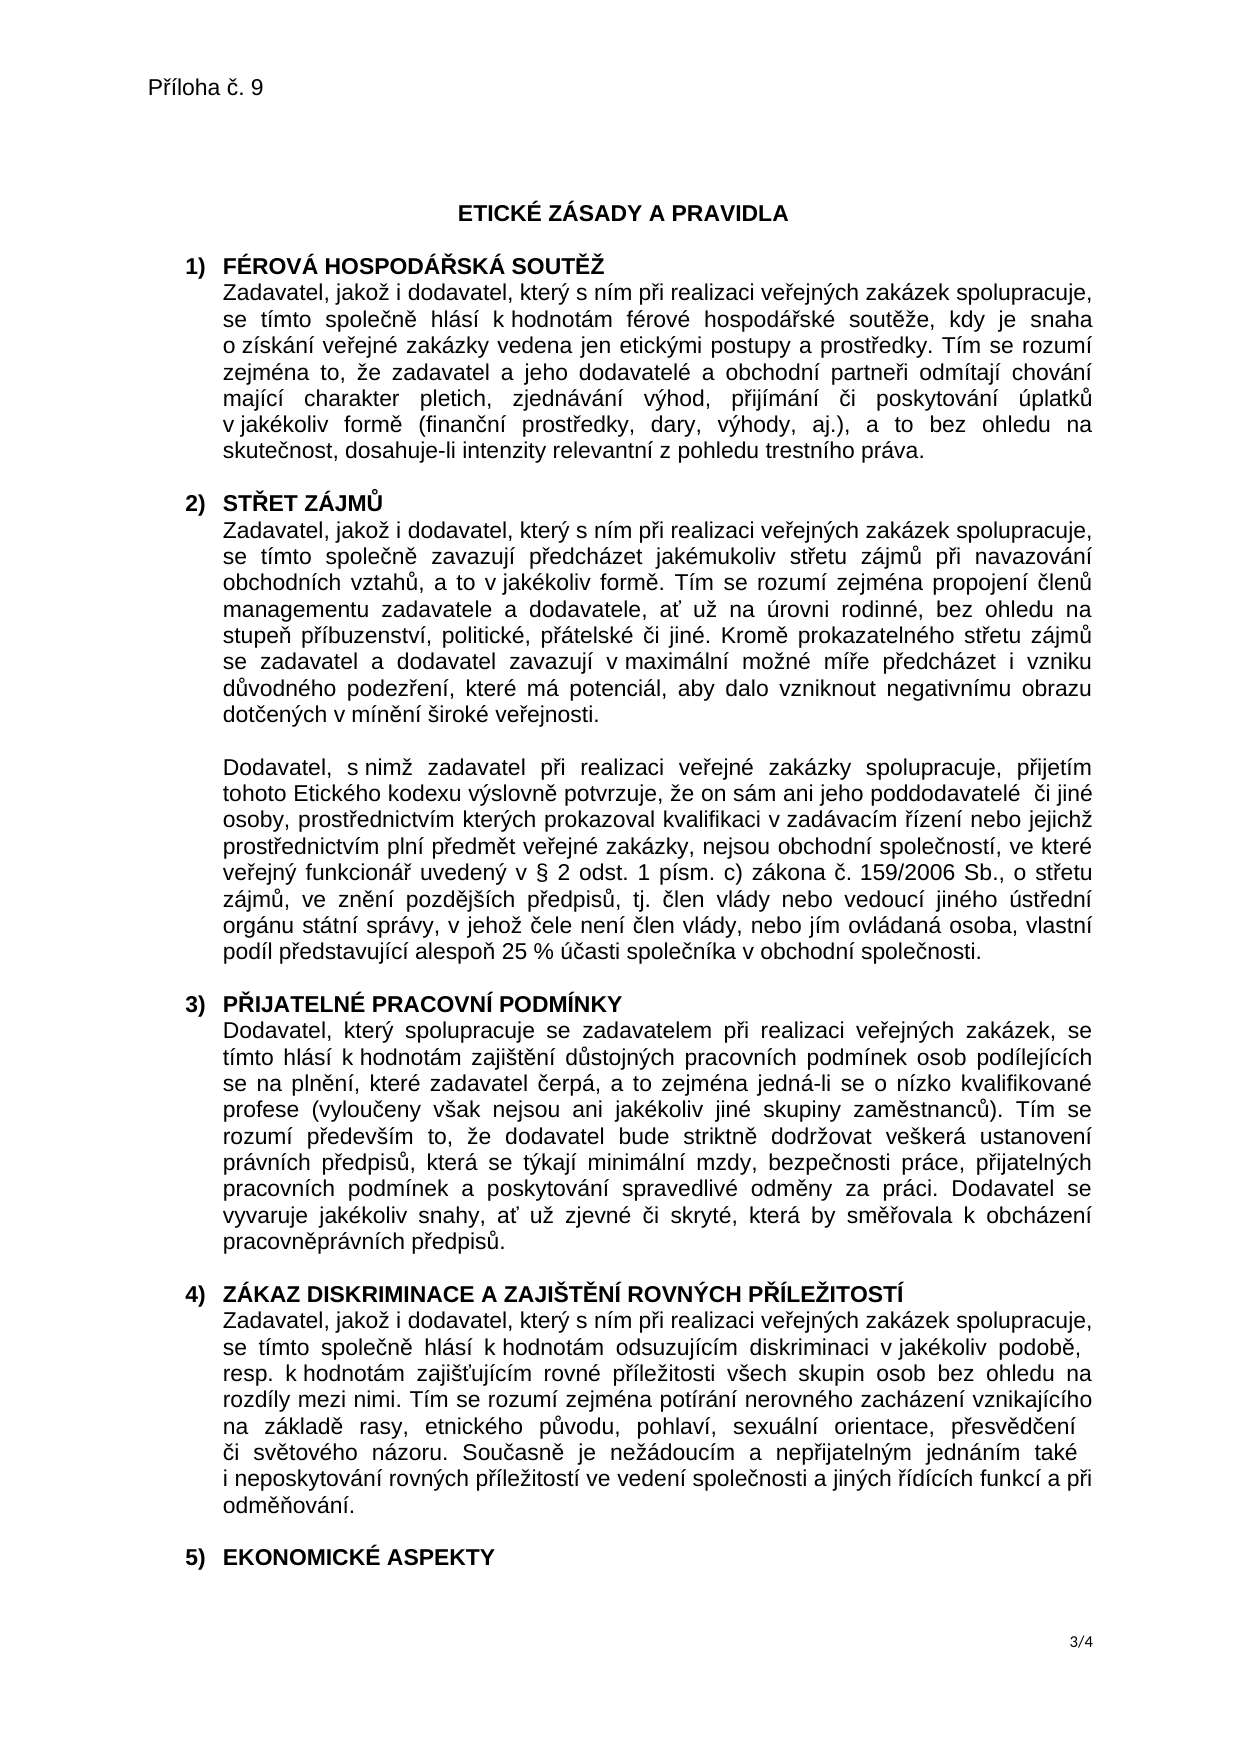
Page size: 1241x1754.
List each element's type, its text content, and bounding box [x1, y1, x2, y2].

list Zadavatel, jakož i dodavatel, který s ním při realizaci veřejných zakázek spolupracuje, se tímto společně hlásí k hodnotám férové hospodářské soutěže, kdy je snaha o získání veřejné zakázky vedena jen etickými postupy a prostředky. Tím se rozumí zejména to, že zadavatel a jeho dodavatelé a obchodní partneři odmítají chování mající charakter pletich, zjednávání výhod, přijímání či poskytování úplatků v jakékoliv formě (finanční prostředky, dary, výhody, aj.), a to bez ohledu na skutečnost, dosahuje-li intenzity relevantní z pohledu trestního práva. [223, 279, 1093, 464]
list Zadavatel, jakož i dodavatel, který s ním při realizaci veřejných zakázek spolupracuje, se tímto společně zavazují předcházet jakémukoliv střetu zájmů při navazování obchodních vztahů, a to v jakékoliv formě. Tím se rozumí zejména propojení členů managementu zadavatele a dodavatele, ať už na úrovni rodinné, bez ohledu na stupeň příbuzenství, politické, přátelské či jiné. Kromě prokazatelného střetu zájmů se zadavatel a dodavatel zavazují v maximální možné míře předcházet i vzniku důvodného podezření, které má potenciál, aby dalo vzniknout negativnímu obrazu dotčených v mínění široké veřejnosti. [223, 517, 1093, 727]
list Dodavatel, který spolupracuje se zadavatelem při realizaci veřejných zakázek, se tímto hlásí k hodnotám zajištění důstojných pracovních podmínek osob podílejících se na plnění, které zadavatel čerpá, a to zejména jedná-li se o nízko kvalifikované profese (vyloučeny však nejsou ani jakékoliv jiné skupiny zaměstnanců). Tím se rozumí především to, že dodavatel bude striktně dodržovat veškerá ustanovení právních předpisů, která se týkají minimální mzdy, bezpečnosti práce, přijatelných pracovních podmínek a poskytování spravedlivé odměny za práci. Dodavatel se vyvaruje jakékoliv snahy, ať už zjevné či skryté, která by směřovala k obcházení pracovněprávních předpisů. [223, 1017, 1093, 1254]
list Dodavatel, s nimž zadavatel při realizaci veřejné zakázky spolupracuje, přijetím tohoto Etického kodexu výslovně potvrzuje, že on sám ani jeho poddodavatelé či jiné osoby, prostřednictvím kterých prokazoval kvalifikaci v zadávacím řízení nebo jejichž prostřednictvím plní předmět veřejné zakázky, nejsou obchodní společností, ve které veřejný funkcionář uvedený v § 2 odst. 1 písm. c) zákona č. 159/2006 Sb., o střetu zájmů, ve znění pozdějších předpisů, tj. člen vlády nebo vedoucí jiného ústřední orgánu státní správy, v jehož čele není člen vlády, nebo jím ovládaná osoba, vlastní podíl představující alespoň 25 % účasti společníka v obchodní společnosti. [223, 754, 1093, 964]
list PŘIJATELNÉ PRACOVNÍ PODMÍNKY [185, 991, 1093, 1017]
list ZÁKAZ DISKRIMINACE A ZAJIŠTĚNÍ ROVNÝCH PŘÍLEŽITOSTÍ [185, 1281, 1093, 1307]
list EKONOMICKÉ ASPEKTY [185, 1544, 1093, 1571]
list STŘET ZÁJMŮ [185, 490, 1093, 517]
list Zadavatel, jakož i dodavatel, který s ním při realizaci veřejných zakázek spolupracuje, se tímto společně hlásí k hodnotám odsuzujícím diskriminaci v jakékoliv podobě, resp. k hodnotám zajišťujícím rovné příležitosti všech skupin osob bez ohledu na rozdíly mezi nimi. Tím se rozumí zejména potírání nerovného zacházení vznikajícího na základě rasy, etnického původu, pohlaví, sexuální orientace, přesvědčení či světového názoru. Současně je nežádoucím a nepřijatelným jednáním také i neposkytování rovných příležitostí ve vedení společnosti a jiných řídících funkcí a při odměňování. [223, 1307, 1093, 1518]
text ETICKÉ ZÁSADY A PRAVIDLA [148, 200, 1093, 227]
list FÉROVÁ HOSPODÁŘSKÁ SOUTĚŽ [185, 253, 1093, 279]
